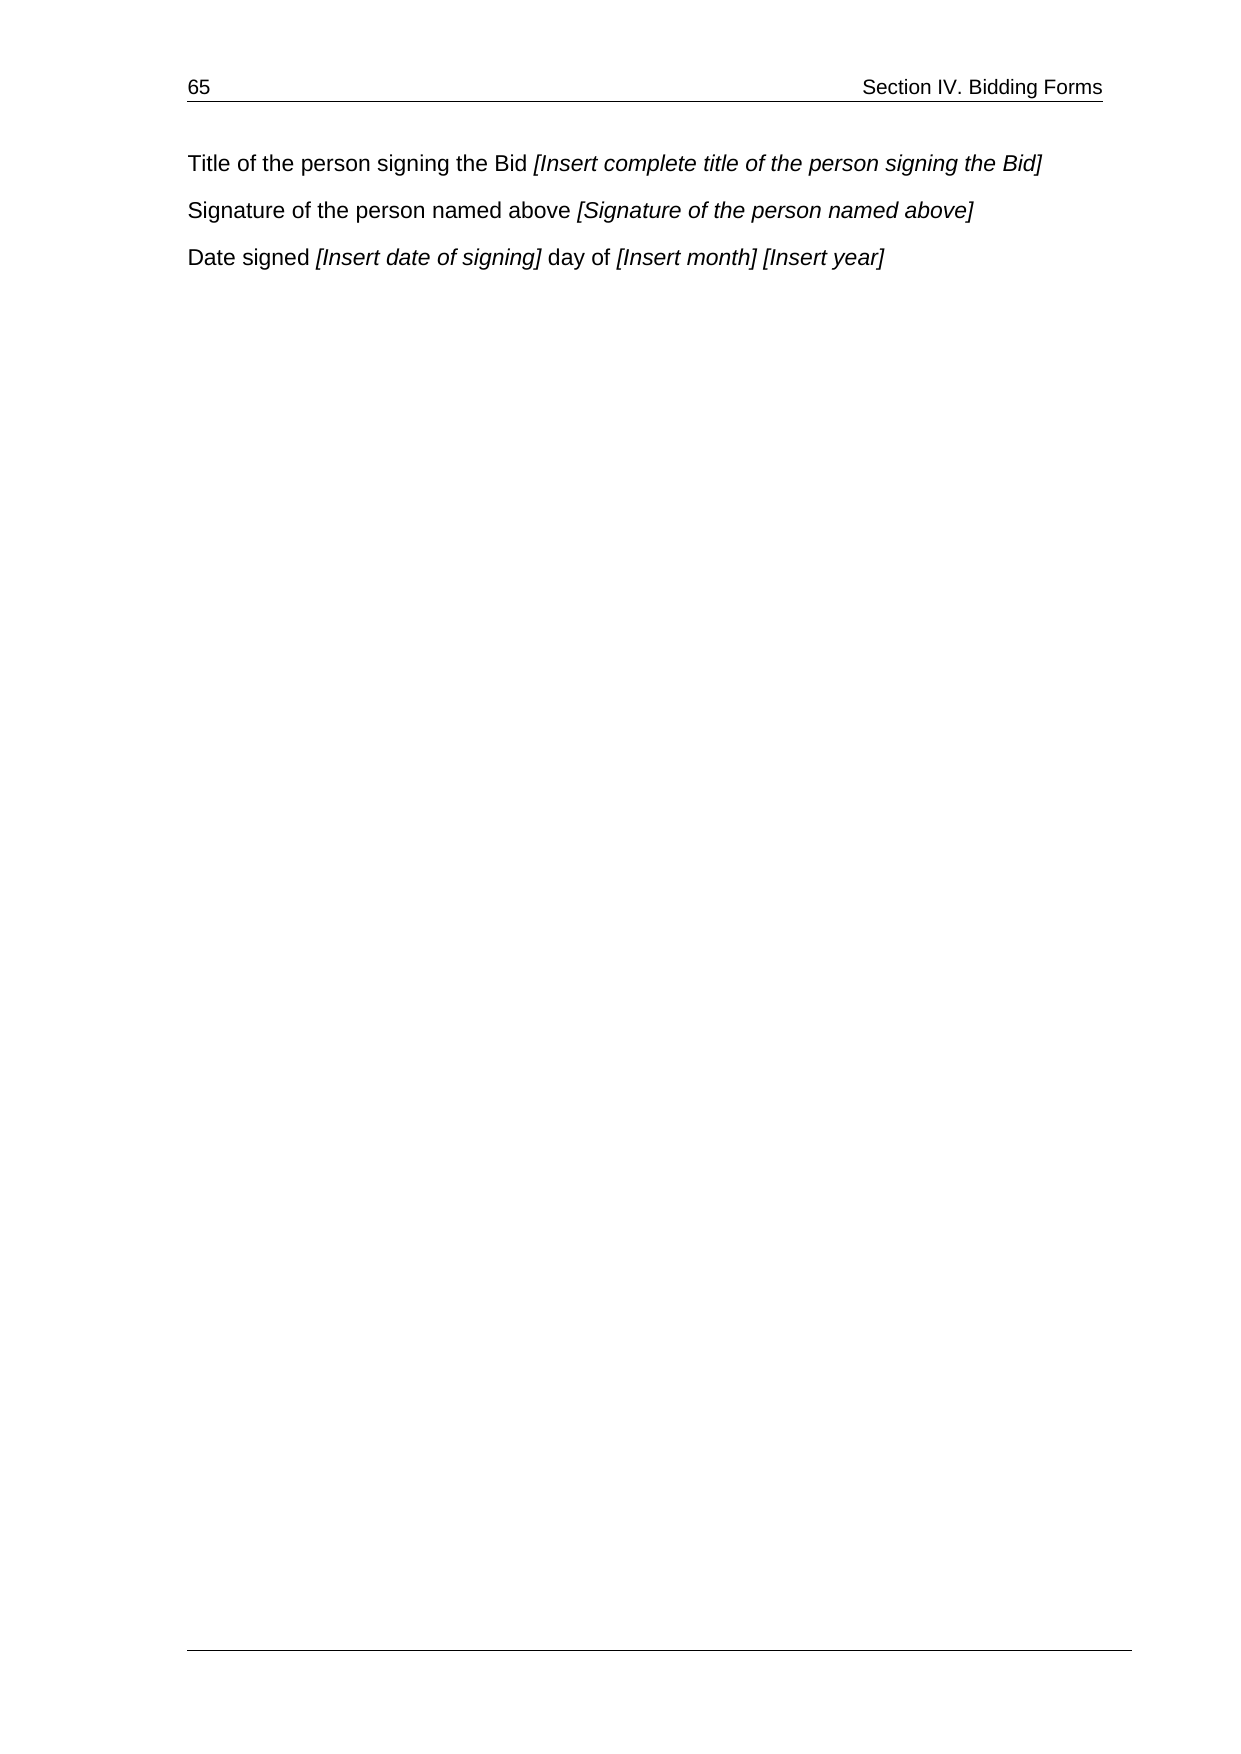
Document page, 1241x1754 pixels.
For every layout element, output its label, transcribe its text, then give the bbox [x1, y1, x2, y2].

text Date signed [Insert date of signing] day of [Insert month] [Insert year] [187, 244, 1090, 271]
text Title of the person signing the Bid [Insert complete title of the person signing the Bid] [187, 150, 1090, 176]
text Signature of the person named above [Signature of the person named above] [187, 197, 1090, 223]
